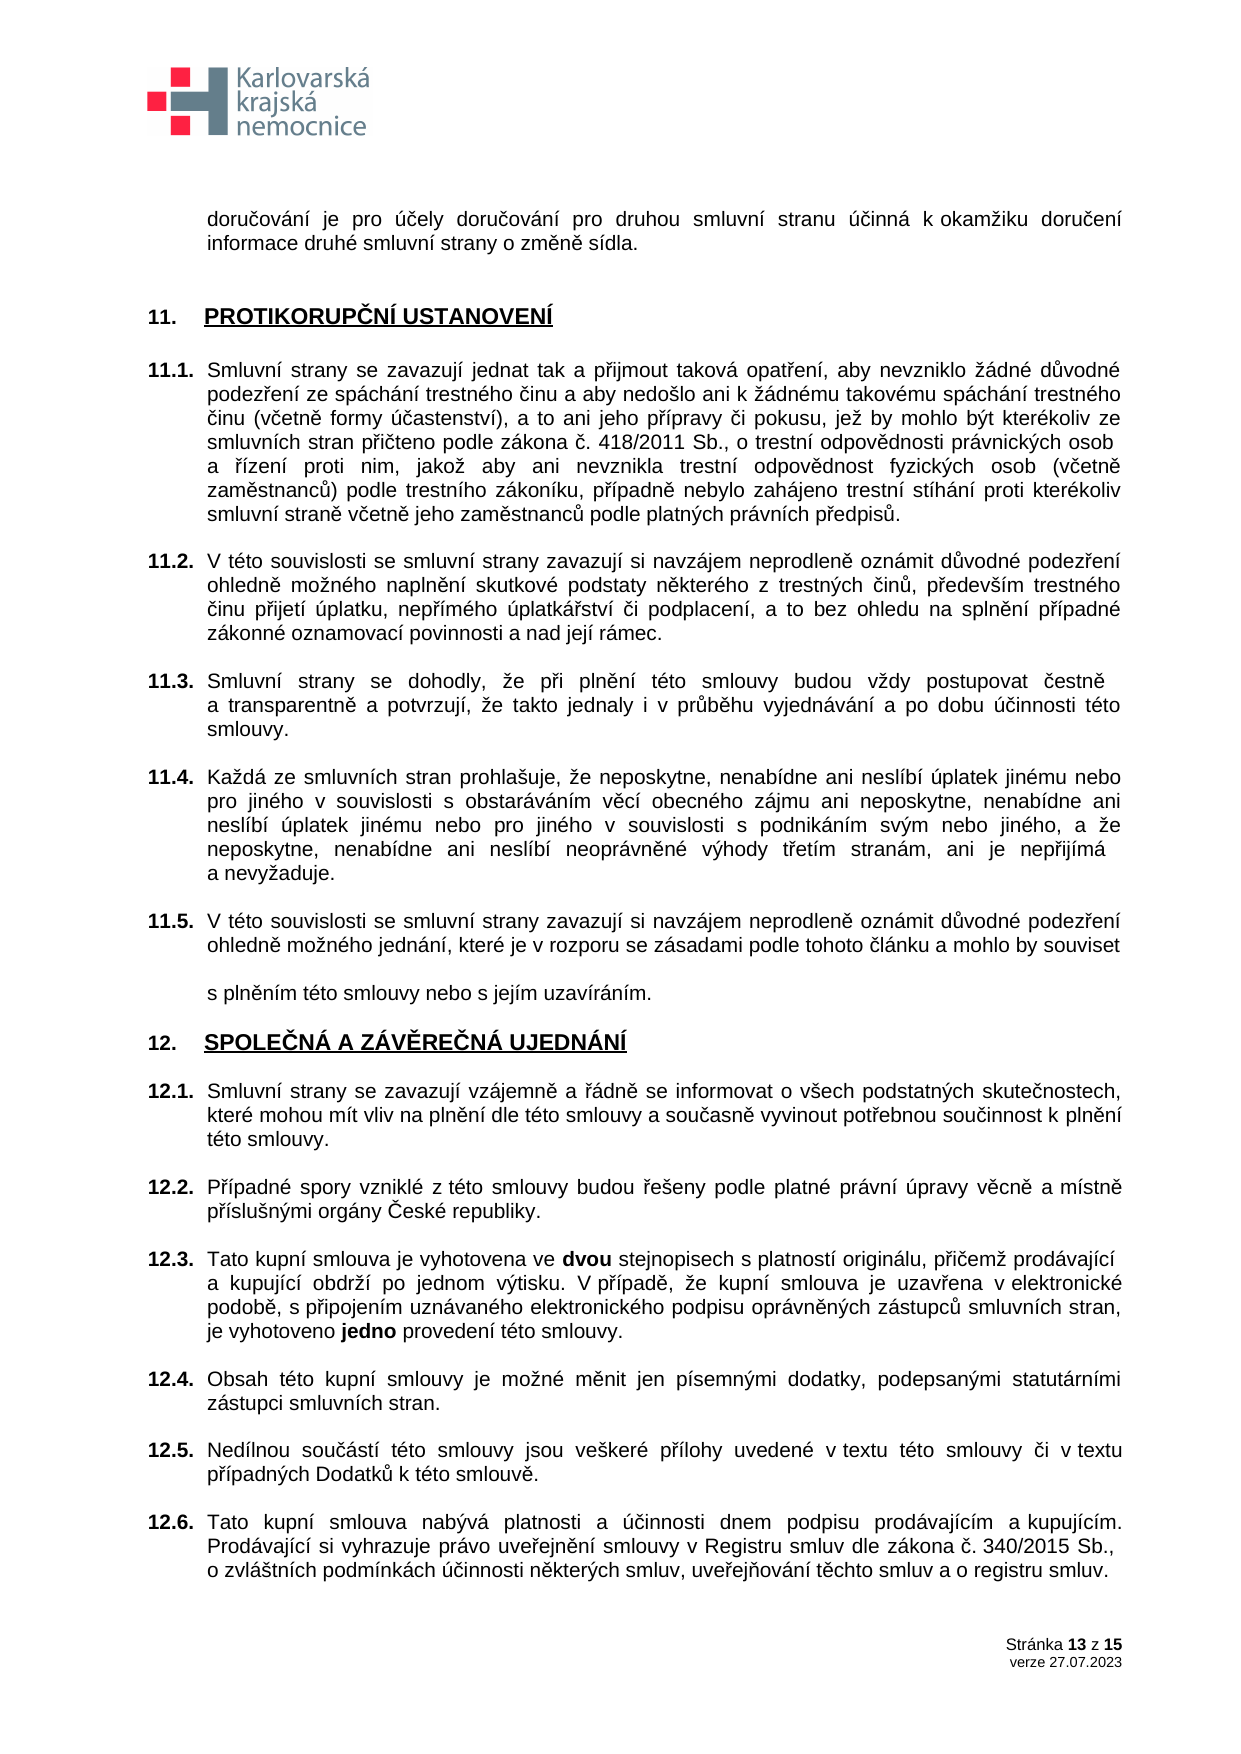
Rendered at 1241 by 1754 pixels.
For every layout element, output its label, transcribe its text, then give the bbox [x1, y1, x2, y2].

subtitle Smluvní strany se zavazují vzájemně a řádně se informovat o všech podstatných skutečnostech, které mohou mít vliv na plnění dle této smlouvy a současně vyvinout potřebnou součinnost k plnění této smlouvy. [148, 1079, 1122, 1151]
subtitle Obsah této kupní smlouvy je možné měnit jen písemnými dodatky, podepsanými statutárními zástupci smluvních stran. [148, 1366, 1122, 1414]
subtitle Smluvní strany se zavazují jednat tak a přijmout taková opatření, aby nevzniklo žádné důvodné podezření ze spáchání trestného činu a aby nedošlo ani k žádnému takovému spáchání trestného činu (včetně formy účastenství), a to ani jeho přípravy či pokusu, jež by mohlo být kterékoliv ze smluvních stran přičteno podle zákona č. 418/2011 Sb., o trestní odpovědnosti právnických osob a řízení proti nim, jakož aby ani nevznikla trestní odpovědnost fyzických osob (včetně zaměstnanců) podle trestního zákoníku, případně nebylo zahájeno trestní stíhání proti kterékoliv smluvní straně včetně jeho zaměstnanců podle platných právních předpisů. [148, 358, 1122, 525]
subtitle Každá ze smluvních stran prohlašuje, že neposkytne, nenabídne ani neslíbí úplatek jinému nebo pro jiného v souvislosti s obstaráváním věcí obecného zájmu ani neposkytne, nenabídne ani neslíbí úplatek jinému nebo pro jiného v souvislosti s podnikáním svým nebo jiného, a že neposkytne, nenabídne ani neslíbí neoprávněné výhody třetím stranám, ani je nepřijímá a nevyžaduje. [148, 765, 1122, 885]
subtitle Nedílnou součástí této smlouvy jsou veškeré přílohy uvedené v textu této smlouvy či v textu případných Dodatků k této smlouvě. [148, 1438, 1122, 1486]
subtitle Smluvní strany se dohodly, že při plnění této smlouvy budou vždy postupovat čestně a transparentně a potvrzují, že takto jednaly i v průběhu vyjednávání a po dobu účinnosti této smlouvy. [148, 669, 1122, 741]
subtitle V této souvislosti se smluvní strany zavazují si navzájem neprodleně oznámit důvodné podezření ohledně možného naplnění skutkové podstaty některého z trestných činů, především trestného činu přijetí úplatku, nepřímého úplatkářství či podplacení, a to bez ohledu na splnění případné zákonné oznamovací povinnosti a nad její rámec. [148, 549, 1122, 645]
subtitle Případné spory vzniklé z této smlouvy budou řešeny podle platné právní úpravy věcně a místně příslušnými orgány České republiky. [148, 1175, 1122, 1223]
subtitle V této souvislosti se smluvní strany zavazují si navzájem neprodleně oznámit důvodné podezření ohledně možného jednání, které je v rozporu se zásadami podle tohoto článku a mohlo by souviset s plněním této smlouvy nebo s jejím uzavíráním. [148, 909, 1122, 1004]
subtitle Tato kupní smlouva nabývá platnosti a účinnosti dnem podpisu prodávajícím a kupujícím. Prodávající si vyhrazuje právo uveřejnění smlouvy v Registru smluv dle zákona č. 340/2015 Sb., o zvláštních podmínkách účinnosti některých smluv, uveřejňování těchto smluv a o registru smluv. [148, 1510, 1122, 1582]
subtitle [148, 207, 1122, 255]
picture [147, 67, 373, 136]
subtitle Tato kupní smlouva je vyhotovena ve dvou stejnopisech s platností originálu, přičemž prodávající a kupující obdrží po jednom výtisku. V případě, že kupní smlouva je uzavřena v elektronické podobě, s připojením uznávaného elektronického podpisu oprávněných zástupců smluvních stran, je vyhotoveno jedno provedení této smlouvy. [148, 1247, 1122, 1342]
list PROTIKORUPČNÍ USTANOVENÍ [148, 303, 1122, 329]
list společná a ZÁVĚREČNÁ UJEDNÁNÍ [148, 1028, 1122, 1055]
